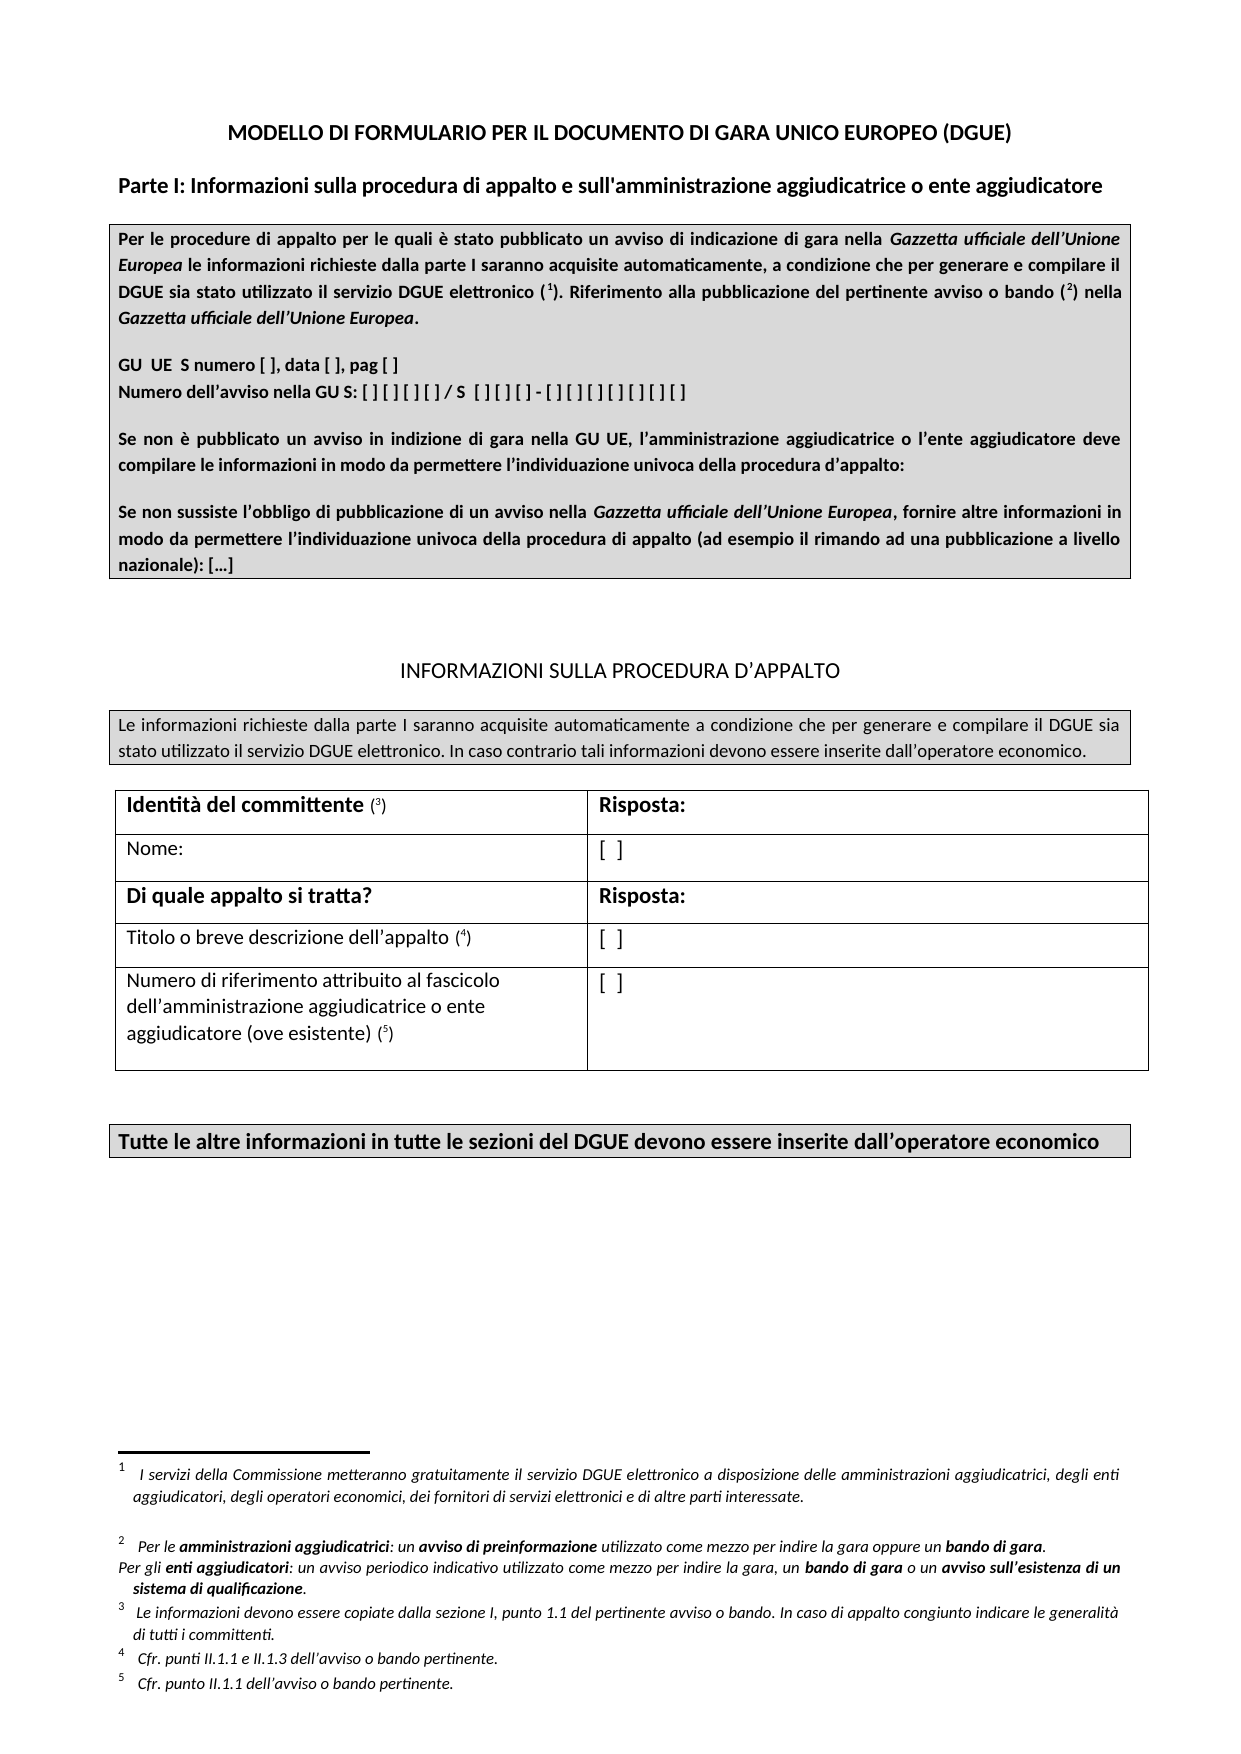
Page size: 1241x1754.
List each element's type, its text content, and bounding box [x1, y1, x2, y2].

text Tutte le altre informazioni in tutte le sezioni del DGUE devono essere inserite dall’operatore economico [110, 1125, 1130, 1157]
table_header Risposta: [588, 791, 1148, 834]
table_header Identità del committente () [116, 791, 587, 834]
table_cell Risposta: [588, 882, 1148, 923]
table_cell [ ] [588, 968, 1148, 1069]
text MODELLO DI FORMULARIO PER IL DOCUMENTO DI GARA UNICO EUROPEO (DGUE) [118, 118, 1122, 146]
table_cell [ ] [588, 924, 1148, 967]
text INFORMAZIONI SULLA PROCEDURA D’APPALTO [103, 657, 1137, 685]
table_cell Titolo o breve descrizione dell’appalto () [116, 924, 587, 967]
text Se non sussiste l’obbligo di pubblicazione di un avviso nella Gazzetta ufficiale dell’Unione Europea, fornire altre informazioni in modo da permettere l’individuazione univoca della procedura di appalto (ad esempio il rimando ad una pubblicazione a livello nazionale): […] [110, 497, 1130, 578]
table_cell [ ] [588, 835, 1148, 881]
text Parte I: Informazioni sulla procedura di appalto e sull'amministrazione aggiudicatrice o ente aggiudicatore [118, 171, 1122, 199]
table_cell Numero di riferimento attribuito al fascicolo dell’amministrazione aggiudicatrice o ente aggiudicatore (ove esistente) () [116, 968, 587, 1069]
table_cell Nome: [116, 835, 587, 881]
text Le informazioni richieste dalla parte I saranno acquisite automaticamente a condizione che per generare e compilare il DGUE sia stato utilizzato il servizio DGUE elettronico. In caso contrario tali informazioni devono essere inserite dall’operatore economico. [110, 711, 1130, 764]
text Se non è pubblicato un avviso in indizione di gara nella GU UE, l’amministrazione aggiudicatrice o l’ente aggiudicatore deve compilare le informazioni in modo da permettere l’individuazione univoca della procedura d’appalto: [110, 424, 1130, 476]
text Per le procedure di appalto per le quali è stato pubblicato un avviso di indicazione di gara nella Gazzetta ufficiale dell’Unione Europea le informazioni richieste dalla parte I saranno acquisite automaticamente, a condizione che per generare e compilare il DGUE sia stato utilizzato il servizio DGUE elettronico (). Riferimento alla pubblicazione del pertinente avviso o bando () nella Gazzetta ufficiale dell’Unione Europea. [110, 225, 1130, 329]
table_cell Di quale appalto si tratta? [116, 882, 587, 923]
text GU UE S numero [ ], data [ ], pag [ ] Numero dell’avviso nella GU S: [ ] [ ] [ ] [ ] / S [ ] [ ] [ ] - [ ] [ ] [ ] [ ] [ ] [ ] [ ] [110, 350, 1130, 403]
